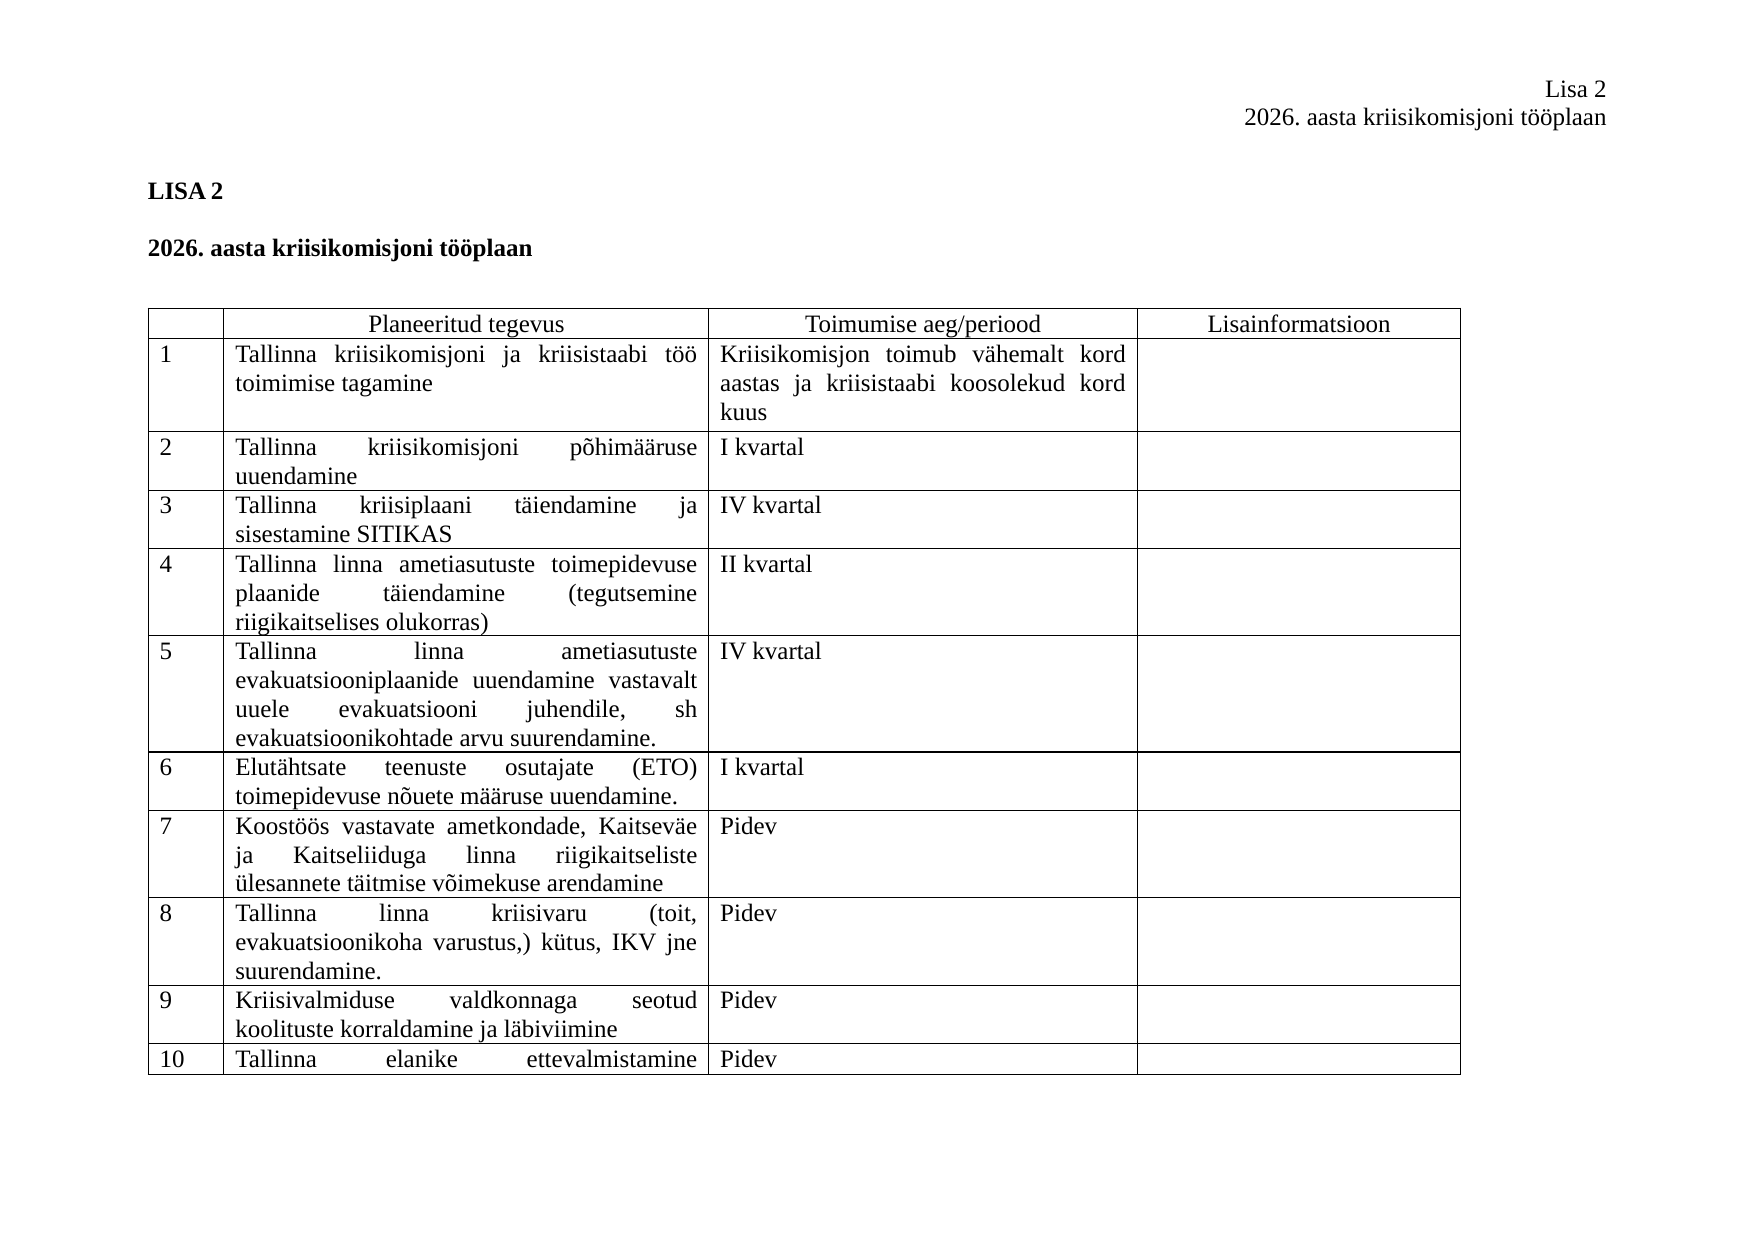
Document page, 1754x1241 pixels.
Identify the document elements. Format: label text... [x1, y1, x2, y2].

table_cell Tallinna linna ametiasutuste evakuatsiooniplaanide uuendamine vastavalt uuele evakuatsiooni juhendile, sh evakuatsioonikohtade arvu suurendamine. [224, 636, 708, 751]
table_cell I kvartal [709, 753, 1137, 810]
table_cell [1138, 986, 1460, 1043]
table_cell [1138, 339, 1460, 431]
table_cell Pidev [709, 898, 1137, 984]
table_cell Tallinna kriisikomisjoni ja kriisistaabi töö toimimise tagamine [224, 339, 708, 431]
table_cell IV kvartal [709, 491, 1137, 548]
table_cell 8 [149, 898, 223, 984]
table_cell Elutähtsate teenuste osutajate (ETO) toimepidevuse nõuete määruse uuendamine. [224, 753, 708, 810]
table_cell [1138, 898, 1460, 984]
table_cell 3 [149, 491, 223, 548]
table_cell I kvartal [709, 432, 1137, 489]
table_cell IV kvartal [709, 636, 1137, 751]
table_cell 6 [149, 753, 223, 810]
table_cell 4 [149, 549, 223, 635]
table_cell Pidev [709, 811, 1137, 897]
table_cell Koostöös vastavate ametkondade, Kaitseväe ja Kaitseliiduga linna riigikaitseliste ülesannete täitmise võimekuse arendamine [224, 811, 708, 897]
table_header Planeeritud tegevus [224, 309, 708, 338]
table_cell [1138, 549, 1460, 635]
table_cell Pidev [709, 986, 1137, 1043]
table_cell [1138, 432, 1460, 489]
table_cell Tallinna linna kriisivaru (toit, evakuatsioonikoha varustus,) kütus, IKV jne suurendamine. [224, 898, 708, 984]
table_header Toimumise aeg/periood [709, 309, 1137, 338]
table_cell Tallinna kriisiplaani täiendamine ja sisestamine SITIKAS [224, 491, 708, 548]
table_cell Kriisikomisjon toimub vähemalt kord aastas ja kriisistaabi koosolekud kord kuus [709, 339, 1137, 431]
table_cell Kriisivalmiduse valdkonnaga seotud koolituste korraldamine ja läbiviimine [224, 986, 708, 1043]
table_cell 7 [149, 811, 223, 897]
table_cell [224, 1044, 708, 1073]
table_cell [1138, 753, 1460, 810]
text LISA 2 [148, 176, 1606, 205]
table_cell 10 [149, 1044, 223, 1073]
table_header Lisainformatsioon [1138, 309, 1460, 338]
table_cell 5 [149, 636, 223, 751]
text 2026. aasta kriisikomisjoni tööplaan [148, 233, 1606, 262]
table_cell [1138, 1044, 1460, 1073]
table_cell 2 [149, 432, 223, 489]
table_cell II kvartal [709, 549, 1137, 635]
table_cell Pidev [709, 1044, 1137, 1073]
table_cell [1138, 811, 1460, 897]
table_cell 1 [149, 339, 223, 431]
table_cell Tallinna kriisikomisjoni põhimääruse uuendamine [224, 432, 708, 489]
table_cell [1138, 636, 1460, 751]
table_cell [1138, 491, 1460, 548]
table_header [149, 309, 223, 338]
table_cell 9 [149, 986, 223, 1043]
table_cell Tallinna linna ametiasutuste toimepidevuse plaanide täiendamine (tegutsemine riigikaitselises olukorras) [224, 549, 708, 635]
